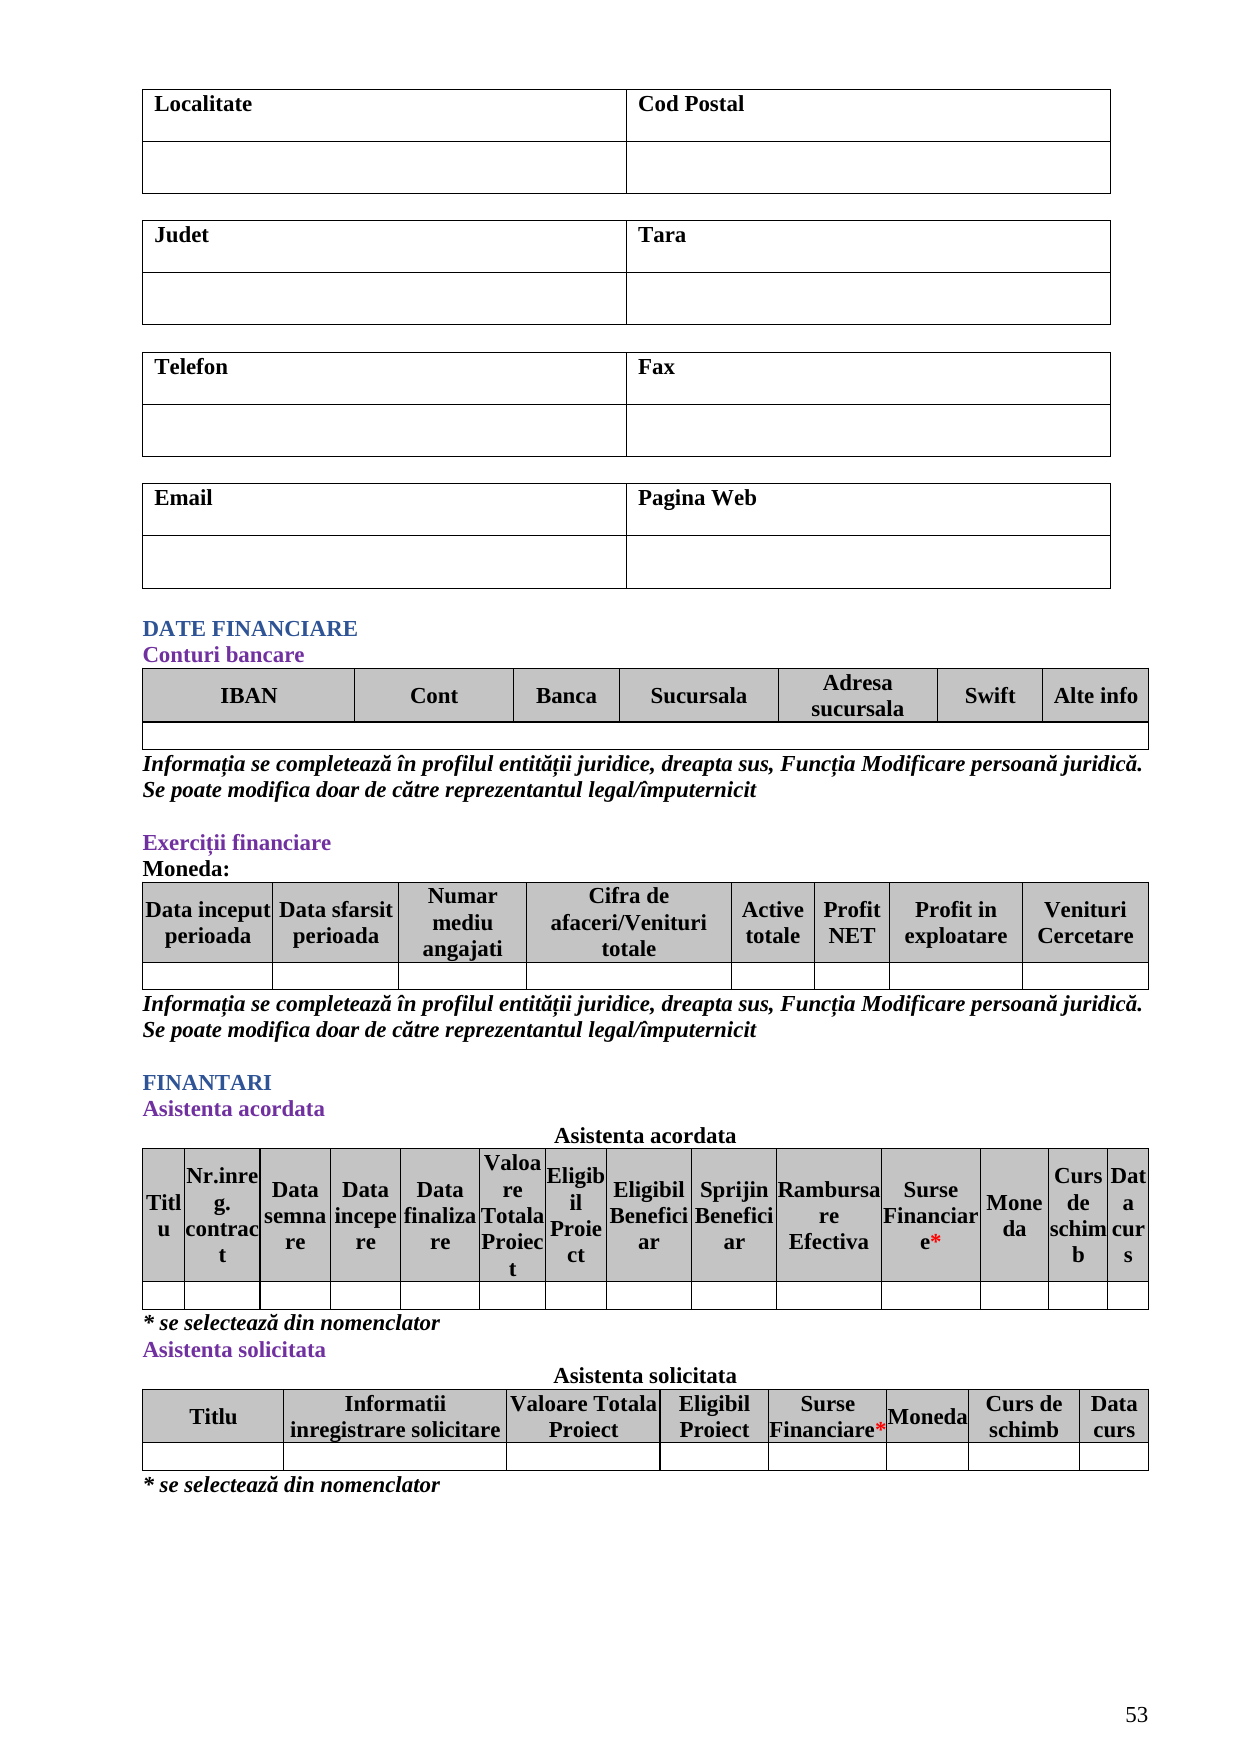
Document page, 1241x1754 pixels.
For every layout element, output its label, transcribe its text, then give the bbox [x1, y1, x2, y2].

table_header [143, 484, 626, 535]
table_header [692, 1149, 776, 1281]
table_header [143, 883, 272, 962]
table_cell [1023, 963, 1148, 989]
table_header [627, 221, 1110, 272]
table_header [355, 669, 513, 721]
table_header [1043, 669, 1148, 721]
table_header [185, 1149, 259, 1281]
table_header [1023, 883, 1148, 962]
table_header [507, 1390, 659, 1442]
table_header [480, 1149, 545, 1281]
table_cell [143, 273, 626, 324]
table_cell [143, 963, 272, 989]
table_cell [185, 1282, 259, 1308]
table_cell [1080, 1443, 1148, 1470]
text Asistenta acordata [142, 1122, 1148, 1148]
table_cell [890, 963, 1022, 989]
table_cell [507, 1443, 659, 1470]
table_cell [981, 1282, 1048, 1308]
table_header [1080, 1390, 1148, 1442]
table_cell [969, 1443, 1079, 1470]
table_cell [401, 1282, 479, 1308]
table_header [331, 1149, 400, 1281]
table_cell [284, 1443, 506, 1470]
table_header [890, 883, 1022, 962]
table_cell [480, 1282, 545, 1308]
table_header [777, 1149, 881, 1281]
text Asistenta acordata [142, 1096, 1148, 1122]
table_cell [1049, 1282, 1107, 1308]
text * se selectează din nomenclator Asistenta solicitata [142, 1310, 1148, 1362]
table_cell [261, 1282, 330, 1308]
text DATE FINANCIARE [142, 615, 1148, 641]
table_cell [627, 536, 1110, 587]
text FINANTARI [142, 1069, 1148, 1096]
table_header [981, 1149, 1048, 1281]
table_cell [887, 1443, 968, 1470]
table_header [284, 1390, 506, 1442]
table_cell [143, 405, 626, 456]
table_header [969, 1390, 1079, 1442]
text Informația se completează în profilul entității juridice, dreapta sus, Funcția Modificare persoană juridică. Se poate modifica doar de către reprezentantul legal/împuternicit [142, 990, 1148, 1043]
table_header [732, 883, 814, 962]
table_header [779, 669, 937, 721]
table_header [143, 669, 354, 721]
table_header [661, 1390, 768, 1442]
text Exerciții financiare [142, 829, 1148, 855]
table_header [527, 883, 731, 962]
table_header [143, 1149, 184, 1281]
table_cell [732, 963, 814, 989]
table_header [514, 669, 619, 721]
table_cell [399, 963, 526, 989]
text Informația se completează în profilul entității juridice, dreapta sus, Funcția Modificare persoană juridică. Se poate modifica doar de către reprezentantul legal/împuternicit [142, 750, 1148, 802]
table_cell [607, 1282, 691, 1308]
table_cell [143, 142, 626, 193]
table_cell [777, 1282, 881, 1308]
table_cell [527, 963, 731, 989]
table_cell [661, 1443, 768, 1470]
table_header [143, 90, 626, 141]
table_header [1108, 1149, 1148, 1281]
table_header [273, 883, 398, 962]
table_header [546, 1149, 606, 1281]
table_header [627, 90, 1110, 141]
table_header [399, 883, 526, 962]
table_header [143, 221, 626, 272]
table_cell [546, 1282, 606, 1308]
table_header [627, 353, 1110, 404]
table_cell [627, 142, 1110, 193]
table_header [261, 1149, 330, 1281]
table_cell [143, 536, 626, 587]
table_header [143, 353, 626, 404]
text Moneda: [142, 855, 1148, 882]
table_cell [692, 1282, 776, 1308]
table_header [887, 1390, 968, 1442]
text * se selectează din nomenclator [142, 1471, 1148, 1523]
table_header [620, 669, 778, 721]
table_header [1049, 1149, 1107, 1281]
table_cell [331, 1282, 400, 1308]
text Conturi bancare [142, 641, 1148, 668]
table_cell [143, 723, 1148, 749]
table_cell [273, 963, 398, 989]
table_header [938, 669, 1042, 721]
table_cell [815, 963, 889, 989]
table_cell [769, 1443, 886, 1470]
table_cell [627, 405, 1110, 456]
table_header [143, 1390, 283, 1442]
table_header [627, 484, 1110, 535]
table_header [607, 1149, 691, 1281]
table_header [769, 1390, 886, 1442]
text Asistenta solicitata [142, 1362, 1148, 1388]
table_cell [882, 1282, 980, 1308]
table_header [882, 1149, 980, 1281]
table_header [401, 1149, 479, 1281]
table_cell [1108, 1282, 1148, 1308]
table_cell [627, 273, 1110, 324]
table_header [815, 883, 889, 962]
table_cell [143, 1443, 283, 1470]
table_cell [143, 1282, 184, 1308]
